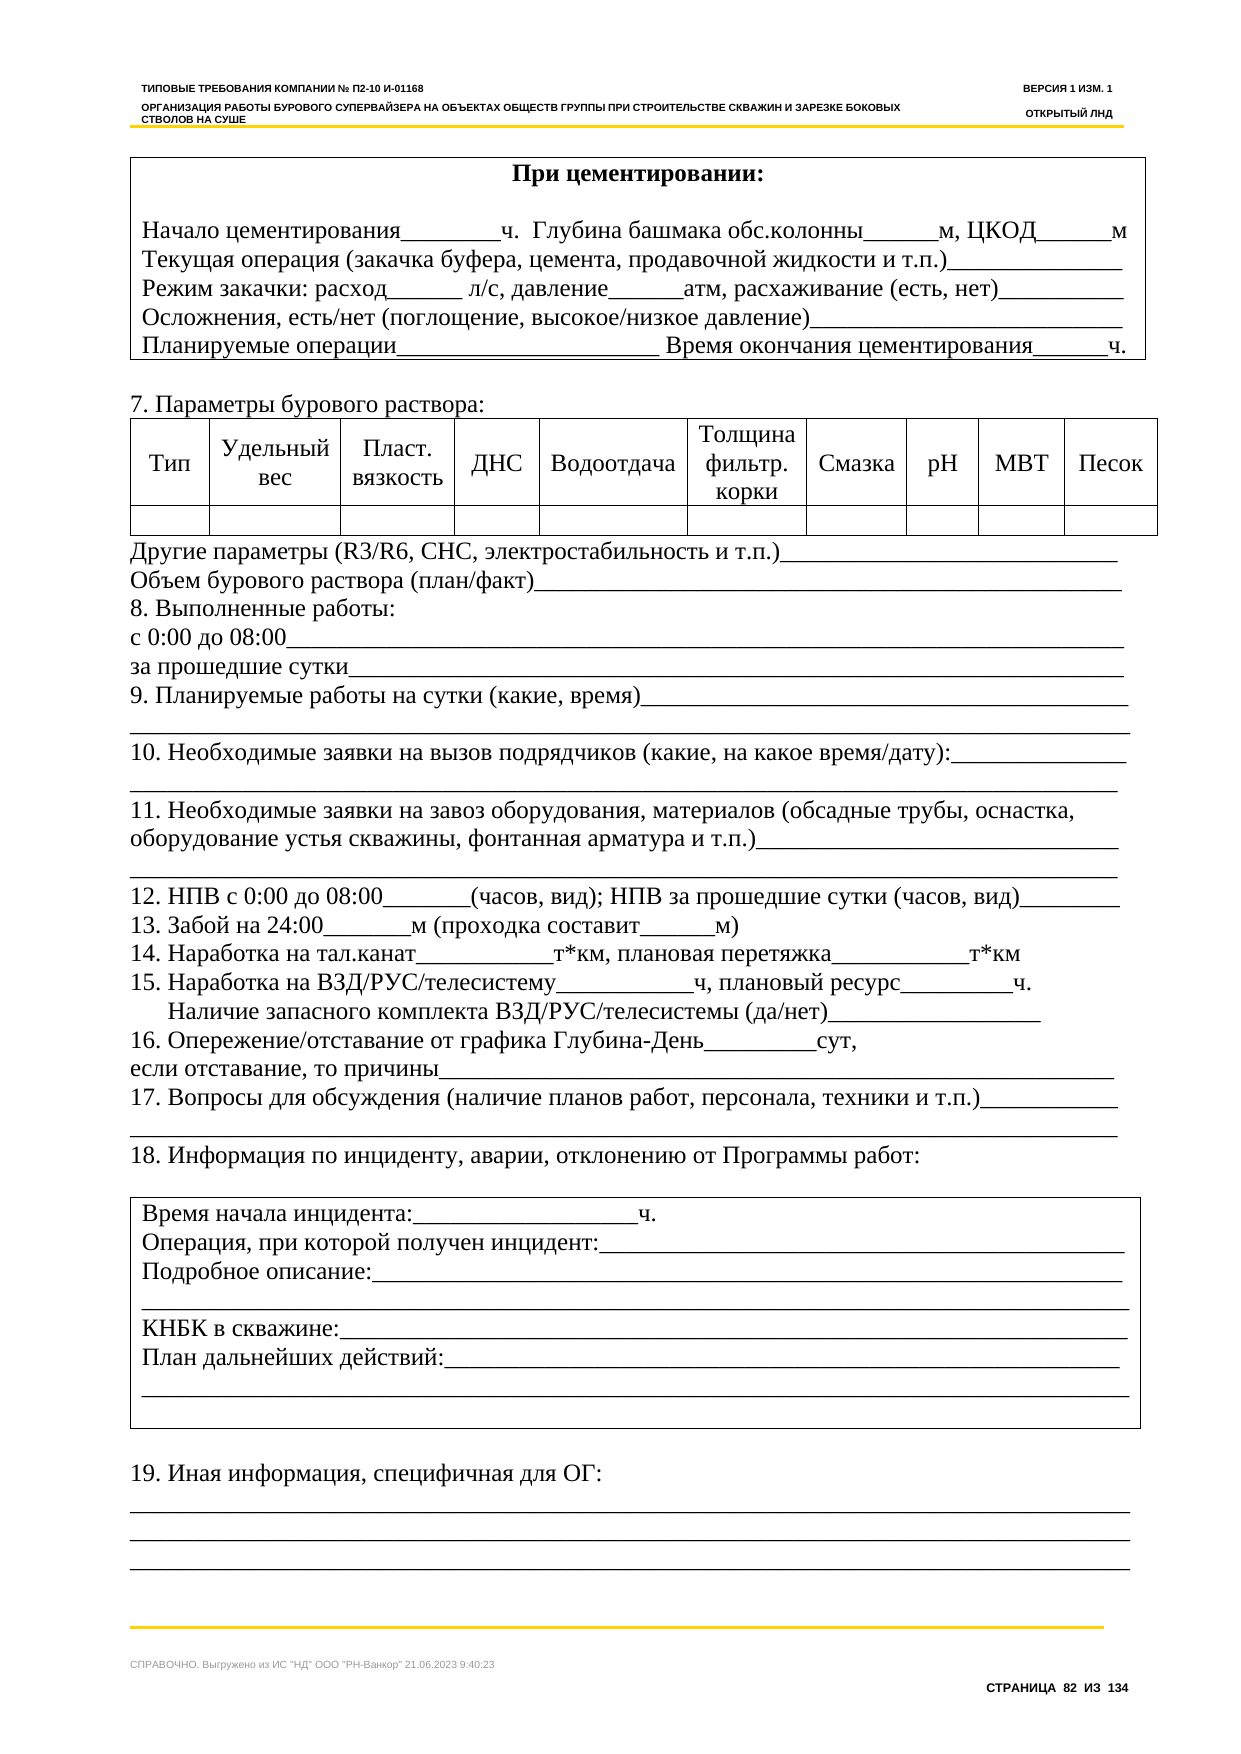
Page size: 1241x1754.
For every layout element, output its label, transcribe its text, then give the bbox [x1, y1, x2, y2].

text 17. Вопросы для обсуждения (наличие планов работ, персонала, техники и т.п.)___________ [130, 1082, 1134, 1111]
text 8. Выполненные работы: [130, 593, 1134, 622]
table_header Песок [1065, 419, 1157, 505]
table_header Толщина фильтр. корки [688, 419, 806, 505]
text ________________________________________________________________________________________________________________________________________________________________________________________________________________________________________________ [130, 1487, 1134, 1573]
text 7. Параметры бурового раствора: [130, 389, 1134, 418]
text Другие параметры (R3/R6, СНС, электростабильность и т.п.)___________________________ [130, 536, 1134, 565]
text 13. Забой на 24:00_______м (проходка составит______м) [130, 910, 1134, 938]
table_cell [807, 506, 906, 535]
table_header Смазка [807, 419, 906, 505]
table_cell [341, 506, 454, 535]
text _______________________________________________________________________________ [130, 852, 1134, 881]
text 10. Необходимые заявки на вызов подрядчиков (какие, на какое время/дату):______________ [130, 737, 1134, 766]
table_header Время начала инцидента:__________________ч. Операция, при которой получен инцидент:__________________________________________ Подробное описание:____________________________________________________________ _______________________________________________________________________________ КНБК в скважине:_______________________________________________________________ План дальнейших действий:______________________________________________________ _______________________________________________________________________________ [131, 1198, 1140, 1428]
table_cell [688, 506, 806, 535]
table_cell [907, 506, 978, 535]
text 16. Опережение/отставание от графика Глубина-День_________сут, [130, 1025, 1134, 1053]
table_cell [210, 506, 340, 535]
table_cell [131, 506, 209, 535]
table_header Удельный вес [210, 419, 340, 505]
table_header Тип [131, 419, 209, 505]
table_cell При цементировании: Начало цементирования________ч. Глубина башмака обс.колонны______м, ЦКОД______м Текущая операция (закачка буфера, цемента, продавочной жидкости и т.п.)______________ Режим закачки: расход______ л/с, давление______атм, расхаживание (есть, нет)__________ Осложнения, есть/нет (поглощение, высокое/низкое давление)_________________________ Планируемые операции_____________________ Время окончания цементирования______ч. [131, 158, 1145, 359]
table_cell [540, 506, 687, 535]
table_header pH [907, 419, 978, 505]
text Наличие запасного комплекта ВЗД/РУС/телесистемы (да/нет)_________________ [130, 996, 1134, 1025]
text 12. НПВ с 0:00 до 08:00_______(часов, вид); НПВ за прошедшие сутки (часов, вид)________ [130, 881, 1134, 910]
text 19. Иная информация, специфичная для ОГ: [130, 1458, 1134, 1487]
table_header ДНС [455, 419, 539, 505]
text 14. Наработка на тал.канат___________т*км, плановая перетяжка___________т*км [130, 938, 1134, 967]
table_header MBT [979, 419, 1064, 505]
text _______________________________________________________________________________ [130, 766, 1134, 795]
text _______________________________________________________________________________ [130, 1111, 1134, 1140]
table_cell [1065, 506, 1157, 535]
text за прошедшие сутки______________________________________________________________ [130, 651, 1134, 680]
table_cell [979, 506, 1064, 535]
text 18. Информация по инциденту, аварии, отклонению от Программы работ: [130, 1140, 1134, 1168]
table_cell [455, 506, 539, 535]
text если отставание, то причины______________________________________________________ [130, 1053, 1134, 1082]
text Объем бурового раствора (план/факт)_______________________________________________ [130, 565, 1134, 593]
text 15. Наработка на ВЗД/РУС/телесистему___________ч, плановый ресурс_________ч. [130, 967, 1134, 996]
table_header Пласт. вязкость [341, 419, 454, 505]
text 9. Планируемые работы на сутки (какие, время)_______________________________________ [130, 680, 1134, 708]
text с 0:00 до 08:00___________________________________________________________________ [130, 622, 1134, 651]
text ________________________________________________________________________________ [130, 708, 1134, 737]
table_header Водоотдача [540, 419, 687, 505]
text 11. Необходимые заявки на завоз оборудования, материалов (обсадные трубы, оснастка, оборудование устья скважины, фонтанная арматура и т.п.)_____________________________ [130, 795, 1134, 852]
